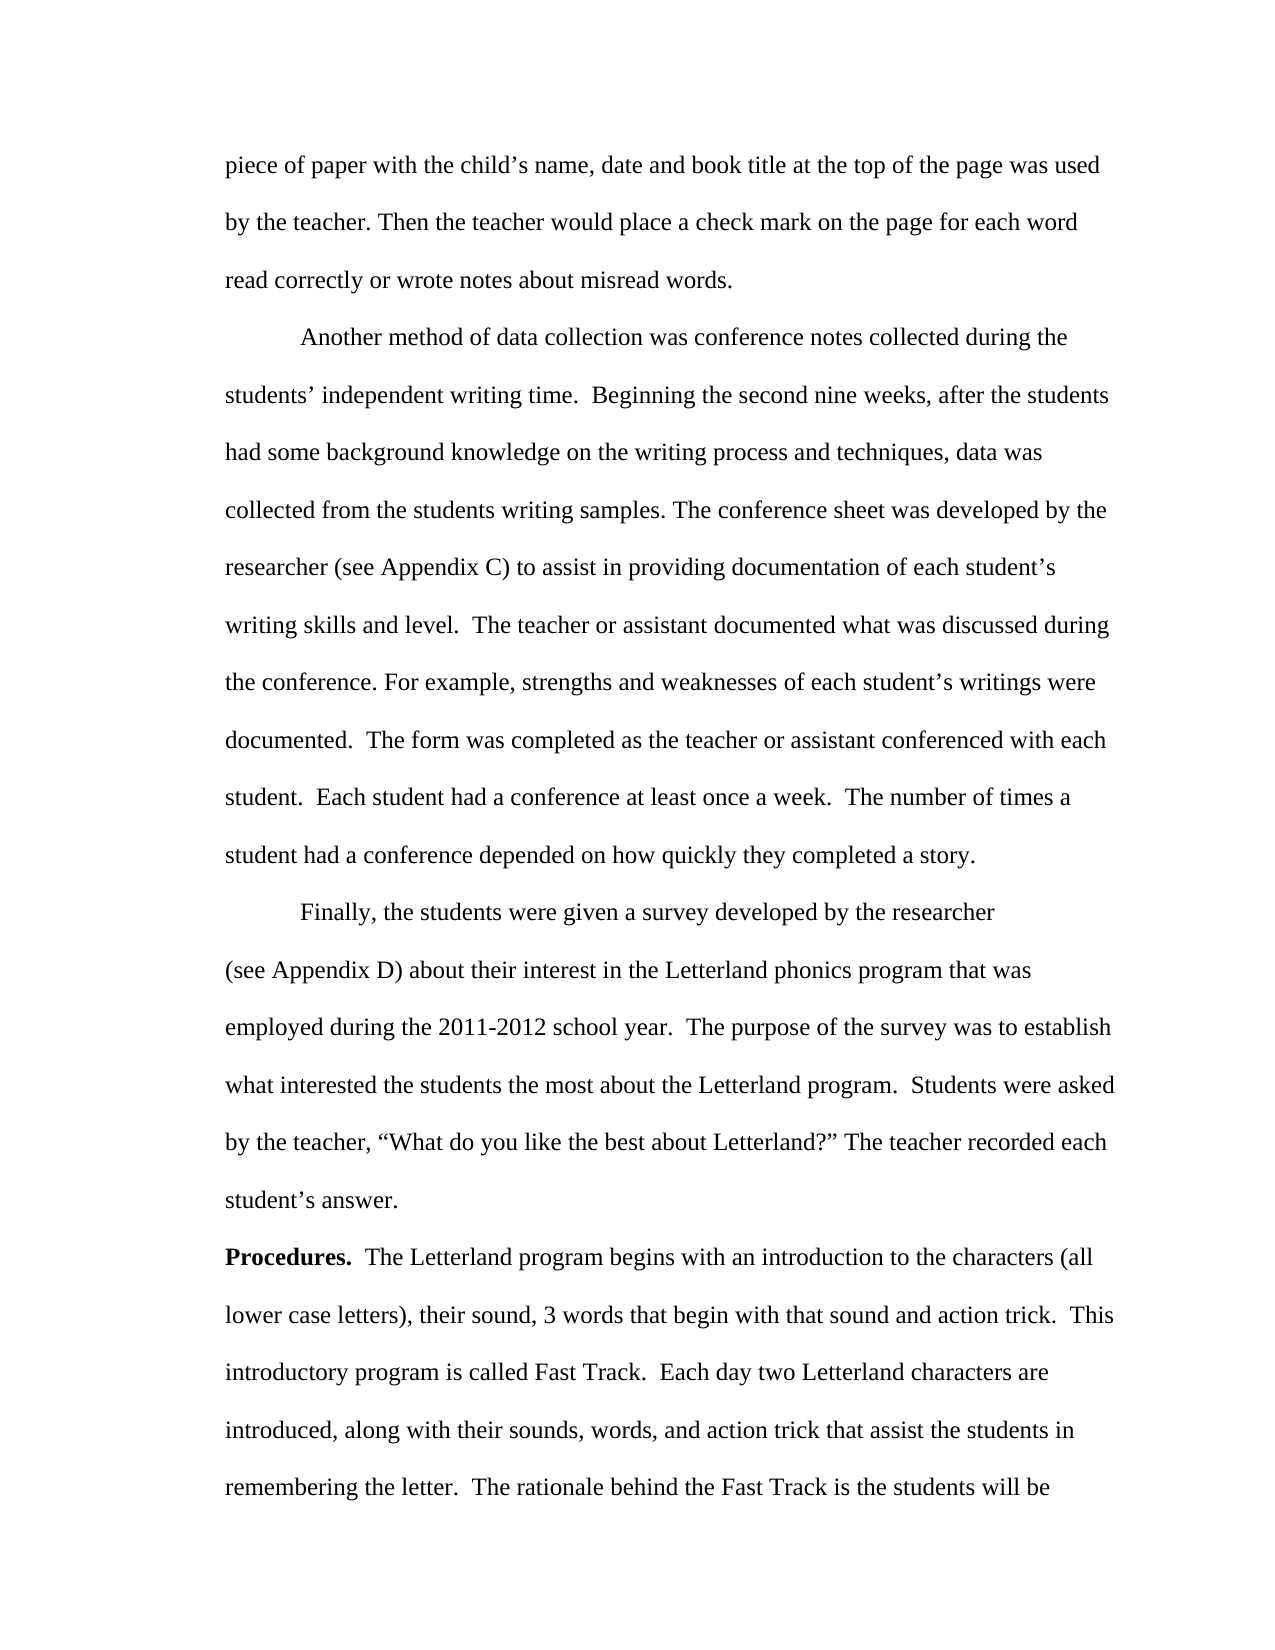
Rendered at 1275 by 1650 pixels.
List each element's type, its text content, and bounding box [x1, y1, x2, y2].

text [225, 1242, 1125, 1501]
text (see Appendix D) about their interest in the Letterland phonics program that was employed during the 2011-2012 school year. The purpose of the survey was to establish what interested the students the most about the Letterland program. Students were asked by the teacher, “What do you like the best about Letterland?” The teacher recorded each student’s answer. [225, 955, 1125, 1214]
text Another method of data collection was conference notes collected during the students’ independent writing time. Beginning the second nine weeks, after the students had some background knowledge on the writing process and techniques, data was collected from the students writing samples. The conference sheet was developed by the researcher (see Appendix C) to assist in providing documentation of each student’s writing skills and level. The teacher or assistant documented what was discussed during the conference. For example, strengths and weaknesses of each student’s writings were documented. The form was completed as the teacher or assistant conferenced with each student. Each student had a conference at least once a week. The number of times a student had a conference depended on how quickly they completed a story. [225, 322, 1125, 869]
text Finally, the students were given a survey developed by the researcher [225, 897, 1125, 926]
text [225, 150, 1125, 294]
